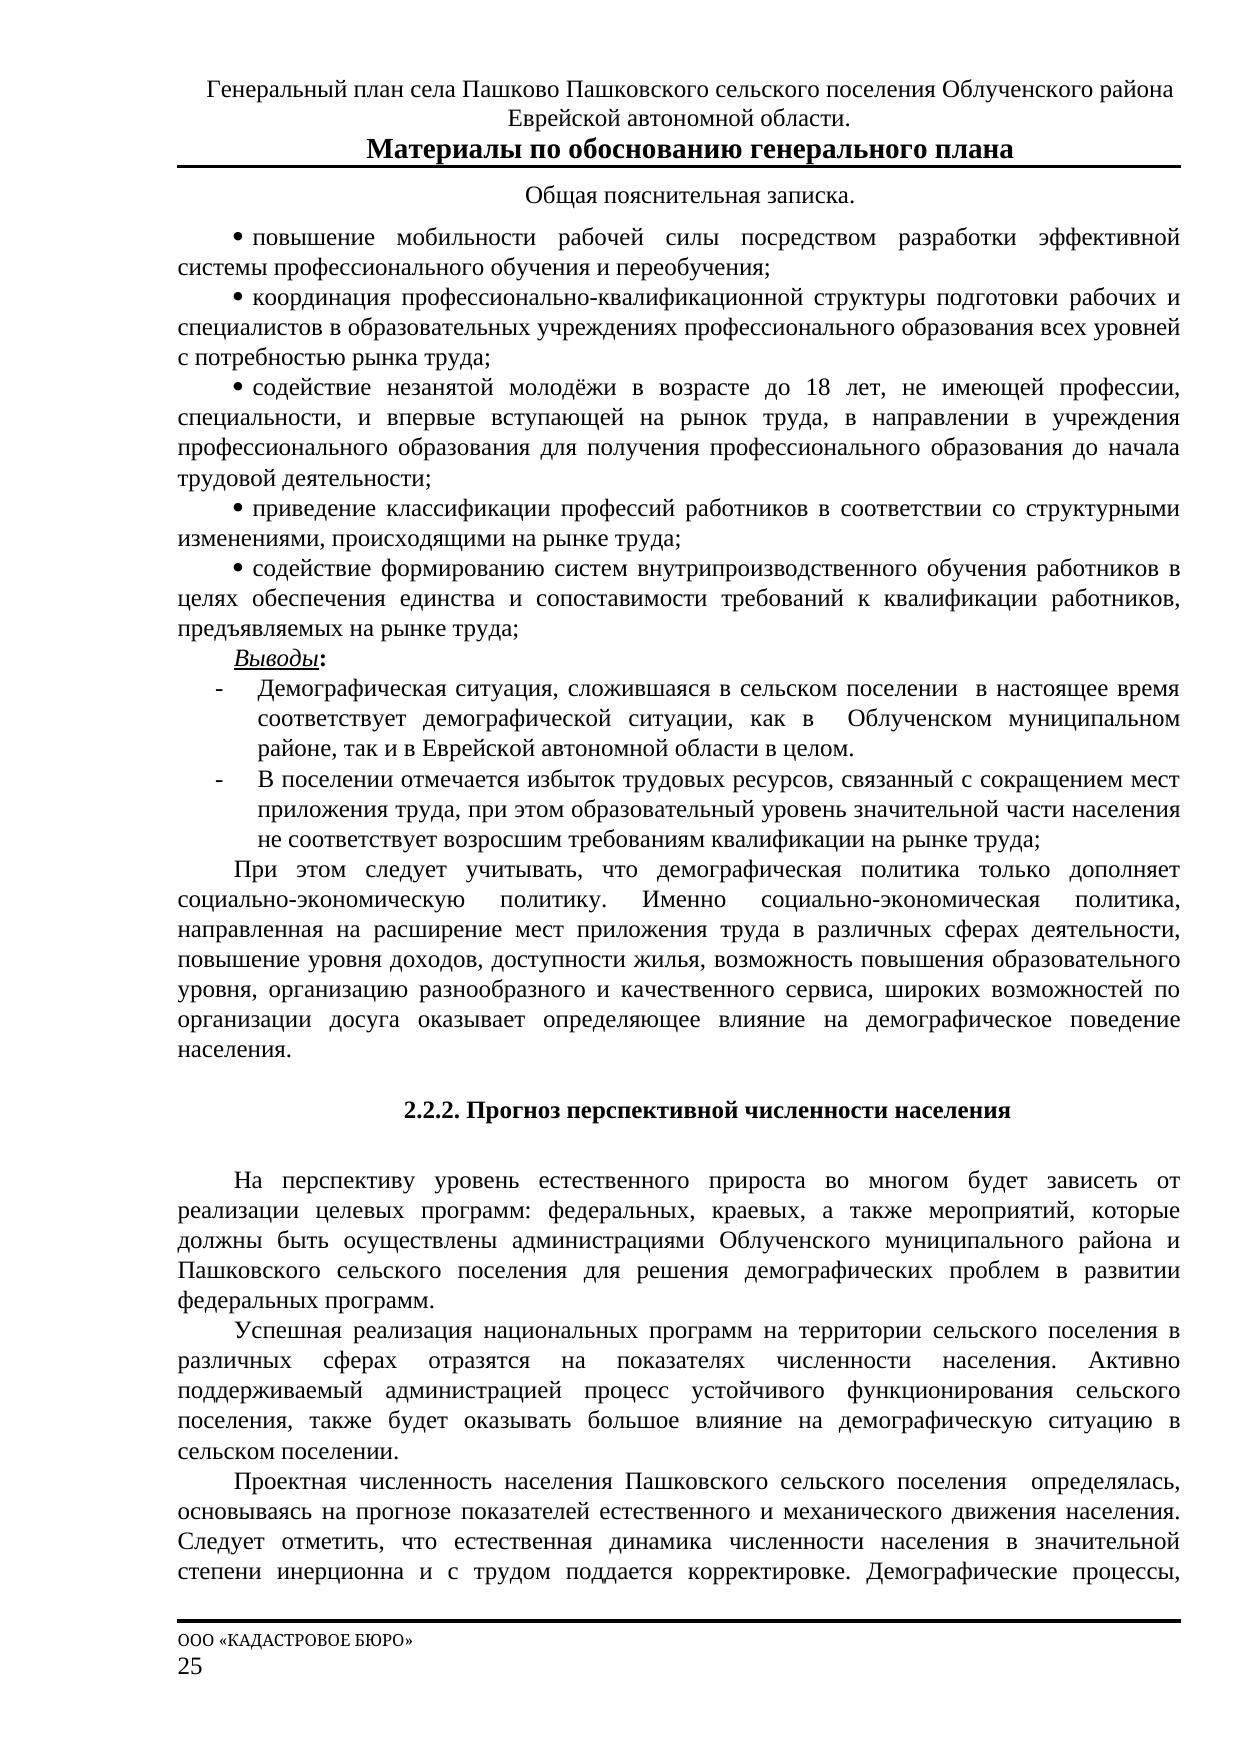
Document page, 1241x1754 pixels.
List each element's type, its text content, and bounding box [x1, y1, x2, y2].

list В поселении отмечается избыток трудовых ресурсов, связанный с сокращением мест приложения труда, при этом образовательный уровень значительной части населения не соответствует возросшим требованиям квалификации на рынке труда; [215, 764, 1181, 853]
text Выводы: [177, 643, 1181, 672]
text На перспективу уровень естественного прироста во многом будет зависеть от реализации целевых программ: федеральных, краевых, а также мероприятий, которые должны быть осуществлены администрациями Облученского муниципального района и Пашковского сельского поселения для решения демографических проблем в развитии федеральных программ. [177, 1165, 1181, 1314]
list приведение классификации профессий работников в соответствии со структурными изменениями, происходящими на рынке труда; [177, 493, 1181, 552]
list Демографическая ситуация, сложившаяся в сельском поселении в настоящее время соответствует демографической ситуации, как в Облученском муниципальном районе, так и в Еврейской автономной области в целом. [215, 673, 1181, 762]
text При этом следует учитывать, что демографическая политика только дополняет социально-экономическую политику. Именно социально-экономическая политика, направленная на расширение мест приложения труда в различных сферах деятельности, повышение уровня доходов, доступности жилья, возможность повышения образовательного уровня, организацию разнообразного и качественного сервиса, широких возможностей по организации досуга оказывает определяющее влияние на демографическое поведение населения. [177, 854, 1181, 1063]
text 2.2.2. Прогноз перспективной численности населения [177, 1095, 1181, 1123]
list повышение мобильности рабочей силы посредством разработки эффективной системы профессионального обучения и переобучения; [177, 222, 1181, 281]
text Успешная реализация национальных программ на территории сельского поселения в различных сферах отразятся на показателях численности населения. Активно поддерживаемый администрацией процесс устойчивого функционирования сельского поселения, также будет оказывать большое влияние на демографическую ситуацию в сельском поселении. [177, 1315, 1181, 1464]
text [177, 1466, 1181, 1585]
list содействие незанятой молодёжи в возрасте до 18 лет, не имеющей профессии, специальности, и впервые вступающей на рынок труда, в направлении в учреждения профессионального образования для получения профессионального образования до начала трудовой деятельности; [177, 372, 1181, 491]
list содействие формированию систем внутрипроизводственного обучения работников в целях обеспечения единства и сопоставимости требований к квалификации работников, предъявляемых на рынке труда; [177, 553, 1181, 642]
list координация профессионально-квалификационной структуры подготовки рабочих и специалистов в образовательных учреждениях профессионального образования всех уровней с потребностью рынка труда; [177, 282, 1181, 371]
